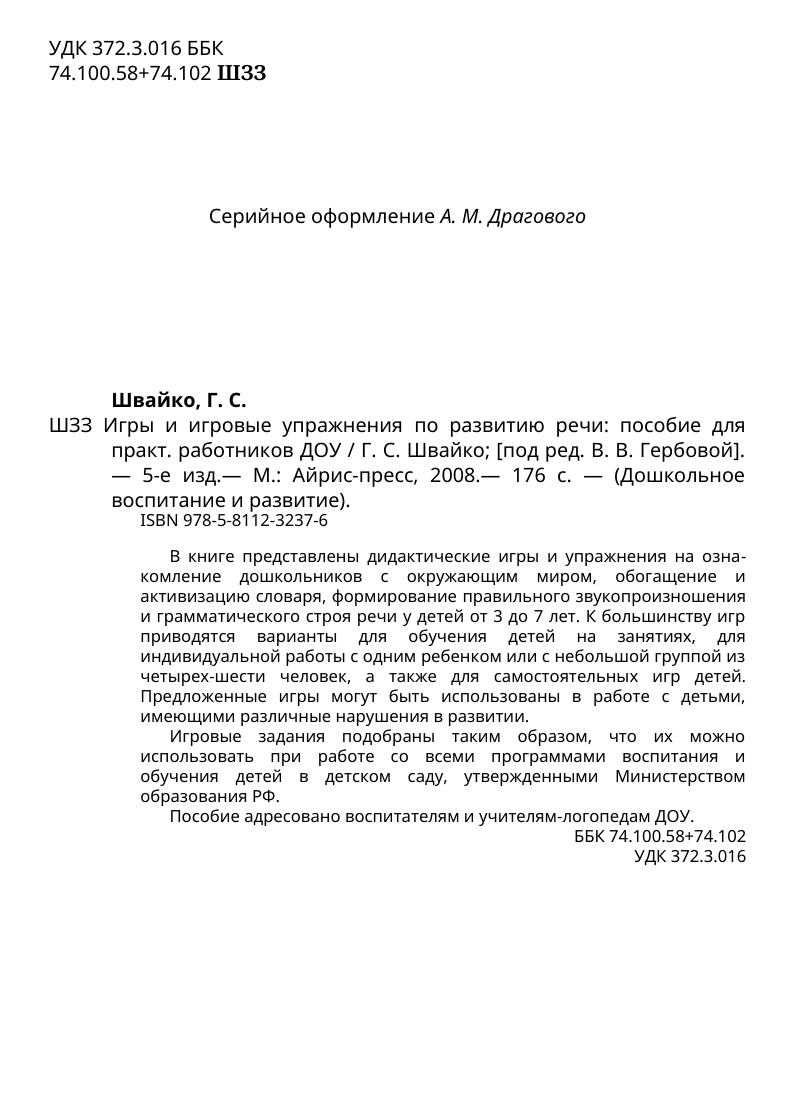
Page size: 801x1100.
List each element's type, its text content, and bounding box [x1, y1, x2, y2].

text ББК 74.100.58+74.102 УДК 372.3.016 [551, 826, 746, 866]
text В книге представлены дидактические игры и упражнения на ознакомление дошкольников с окружающим миром, обогащение и активизацию словаря, формирование правильного звукопроизношения и грамматического строя речи у детей от 3 до 7 лет. К большинству игр приводятся варианты для обучения детей на занятиях, для индивидуальной работы с одним ребенком или с небольшой группой из четырех-шести человек, а также для самостоятельных игр детей. Предложенные игры могут быть использованы в работе с детьми, имеющими различные нарушения в развитии. [140, 546, 746, 726]
text ISBN 978-5-8112-3237-6 [140, 513, 746, 529]
text ШЗЗ Игры и игровые упражнения по развитию речи: пособие для практ. работников ДОУ / Г. С. Швайко; [под ред. В. В. Гербовой].— 5-е изд.— М.: Айрис-пресс, 2008.— 176 с. — (Дошкольное воспитание и развитие). [48, 413, 746, 513]
text Серийное оформление А. М. Драгового [331, 208, 746, 228]
text Швайко, Г. С. [111, 388, 746, 413]
text Серийное оформление А. М. Драгового [51, 208, 329, 228]
text УДК 372.3.016 ББК 74.100.58+74.102 ШЗЗ [48, 35, 294, 85]
text Пособие адресовано воспитателям и учителям-логопедам ДОУ. [140, 806, 746, 826]
text Игровые задания подобраны таким образом, что их можно использовать при работе со всеми программами воспитания и обучения детей в детском саду, утвержденными Министерством образования РФ. [140, 726, 746, 806]
